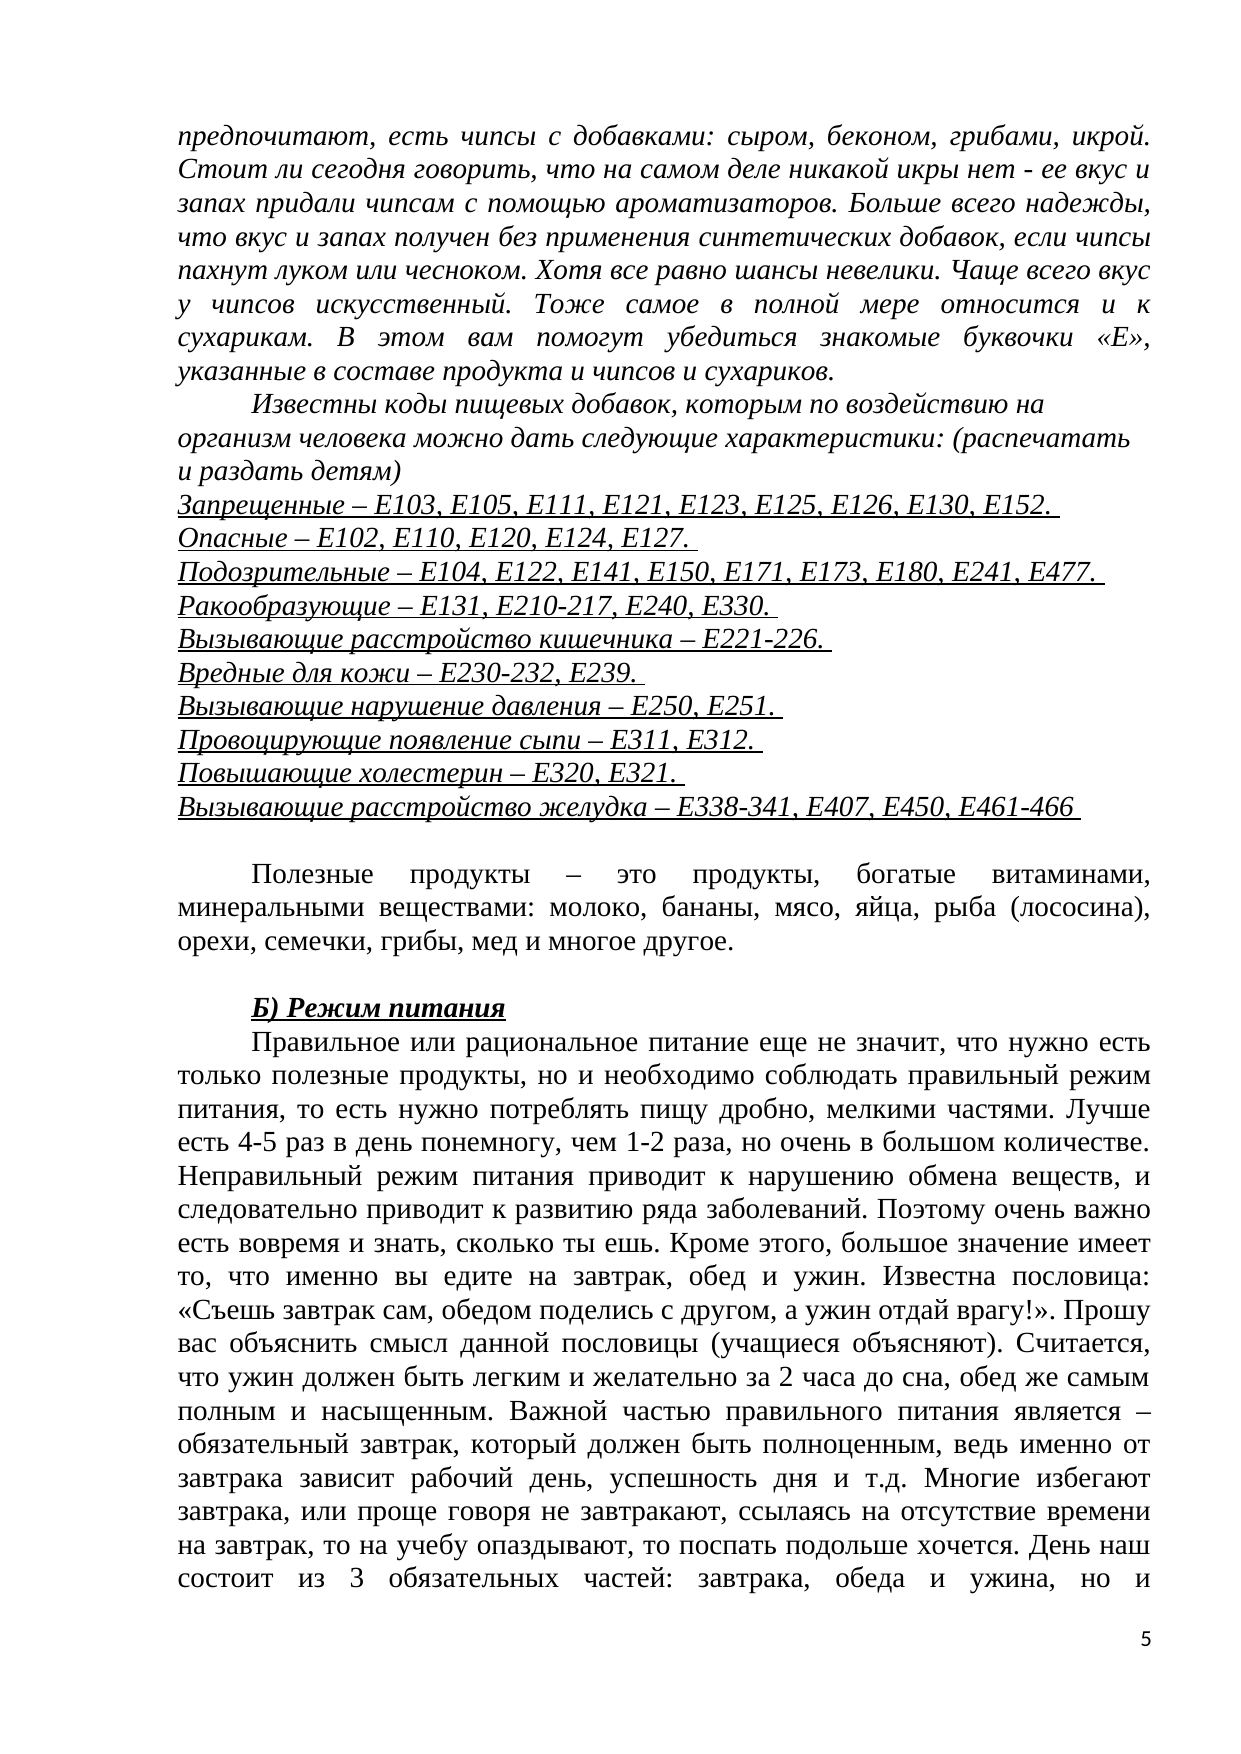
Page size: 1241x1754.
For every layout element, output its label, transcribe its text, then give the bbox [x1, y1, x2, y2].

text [177, 1024, 1152, 1594]
text Известны коды пищевых добавок, которым по воздействию на организм человека можно дать следующие характеристики: (распечатать и раздать детям) Запрещенные – Е103, Е105, Е111, Е121, Е123, Е125, Е126, Е130, Е152. Опасные – Е102, Е110, Е120, Е124, Е127. Подозрительные – Е104, Е122, Е141, Е150, Е171, Е173, Е180, Е241, Е477. Ракообразующие – Е131, Е210-217, Е240, Е330. Вызывающие расстройство кишечника – Е221-226. Вредные для кожи – Е230-232, Е239. Вызывающие нарушение давления – Е250, Е251. Провоцирующие появление сыпи – Е311, Е312. Повышающие холестерин – Е320, Е321. Вызывающие расстройство желудка – Е338-341, Е407, Е450, Е461-466 [177, 386, 1152, 822]
text Б) Режим питания [177, 990, 1152, 1024]
text Полезные продукты – это продукты, богатые витаминами, минеральными веществами: молоко, бананы, мясо, яйца, рыба (лососина), орехи, семечки, грибы, мед и многое другое. [177, 856, 1152, 957]
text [177, 118, 1152, 386]
